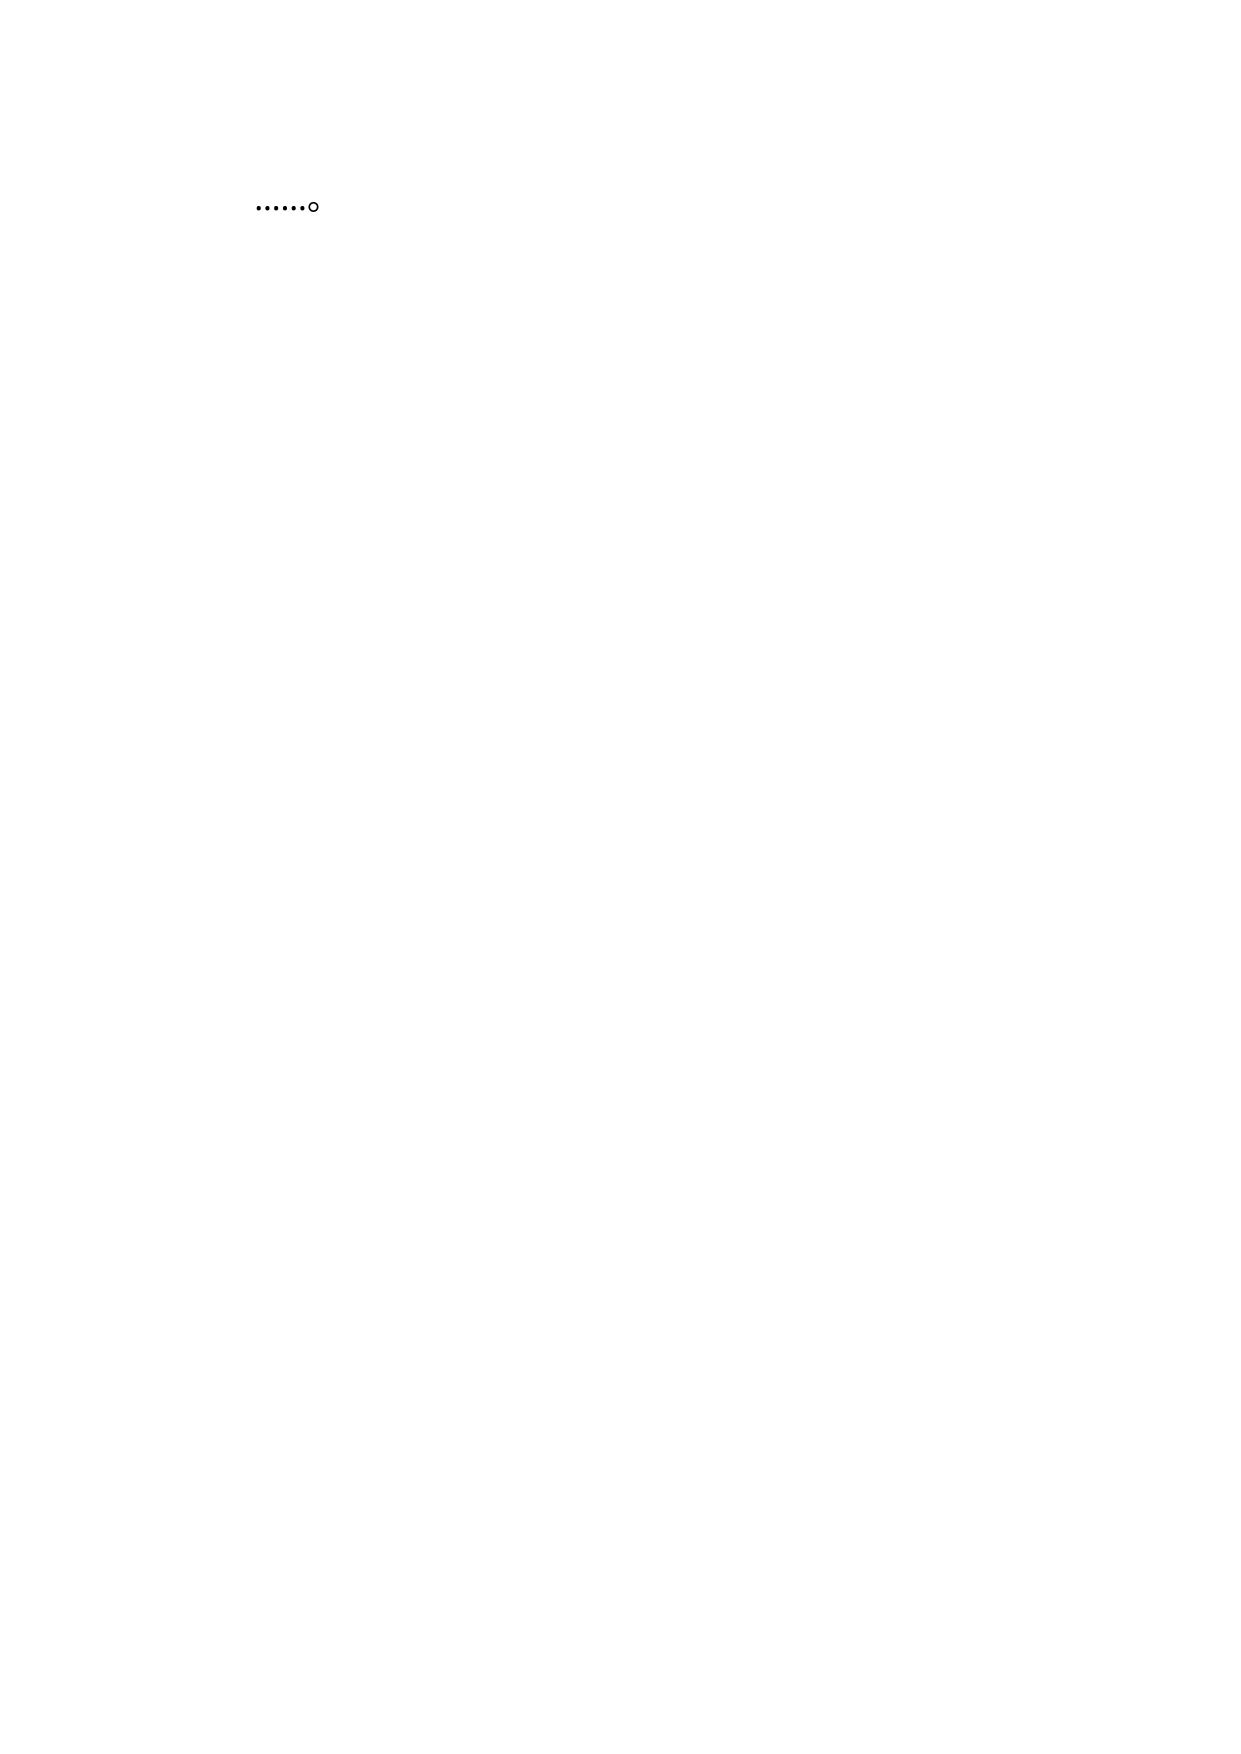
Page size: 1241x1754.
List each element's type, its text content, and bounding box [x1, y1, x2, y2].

text ……。 [187, 162, 1053, 222]
